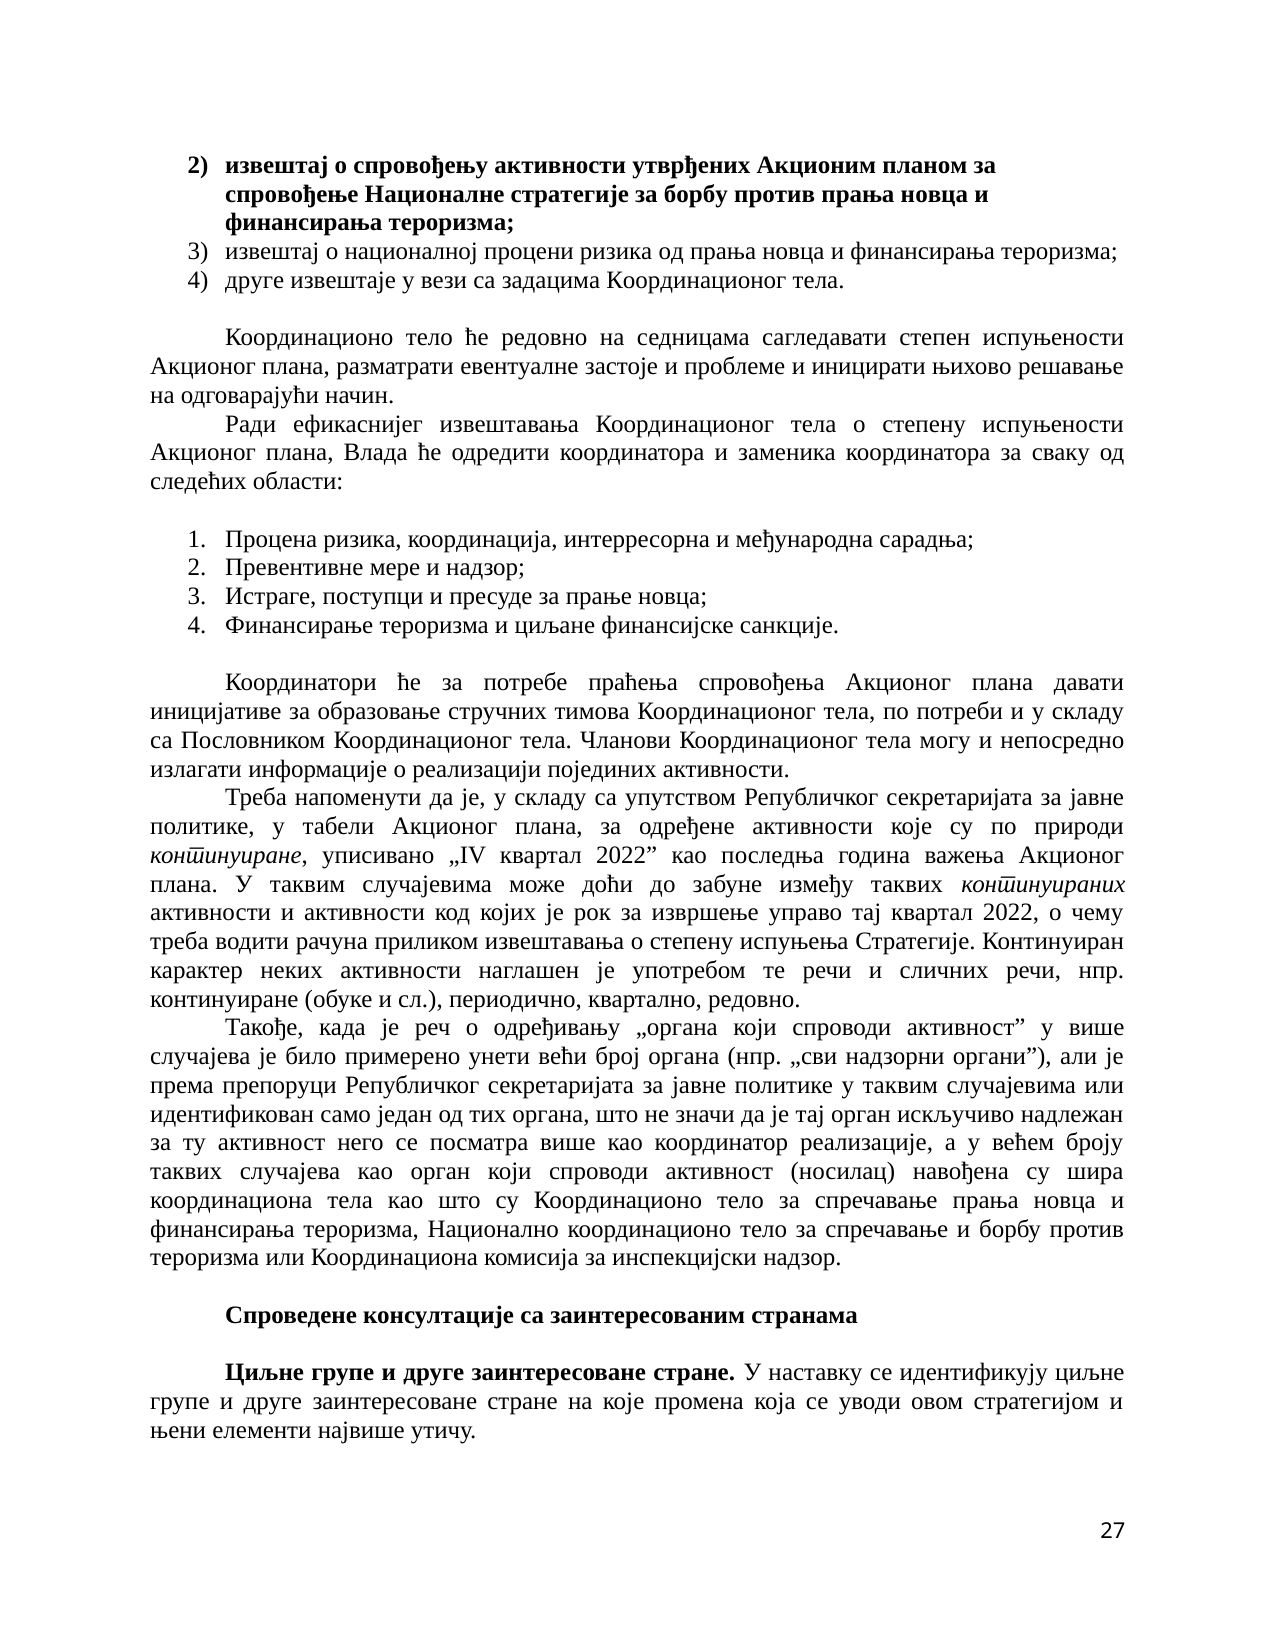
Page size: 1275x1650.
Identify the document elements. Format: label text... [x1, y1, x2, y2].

text Треба напоменути да је, у складу са упутством Републичког секретаријата за јавне политике, у табели Акционог плана, за одређене активности које су по природи континуиране, уписивано „IV квартал 2022” као последња година важења Акционог плана. У таквим случајевима може доћи до забуне између таквих континуираних активности и активности код којих је рок за извршење управо тај квартал 2022, о чему треба водити рачуна приликом извештавања о степену испуњења Стратегије. Континуиран карактер неких активности наглашен је употребом те речи и сличних речи, нпр. континуиране (обуке и сл.), периодично, квартално, редовно. [150, 782, 1125, 1012]
list Финансирање тероризма и циљане финансијске санкције. [187, 610, 1125, 639]
text Ради ефикаснијег извештавања Координационог тела о степену испуњености Акционог плана, Влада ће одредити координатора и заменика координатора за сваку од следећих области: [150, 409, 1125, 495]
list Процена ризика, координација, интерресорна и међународна сарадња; [187, 524, 1125, 552]
text Циљне групе и друге заинтересоване стране. У наставку се идентификују циљне групе и друге заинтересоване стране на које промена која се уводи овом стратегијом и њени елементи највише утичу. [150, 1357, 1125, 1444]
list Превентивне мере и надзор; [187, 552, 1125, 581]
text Координатори ће за потребе праћења спровођења Акционог плана давати иницијативе за образовање стручних тимова Координационог тела, по потреби и у складу са Пословником Координационог тела. Чланови Координационог тела могу и непосредно излагати информације о реализацији појединих активности. [150, 667, 1125, 782]
subtitle Спроведене консултације са заинтересованим странама [150, 1300, 1125, 1329]
list извештај о спровођењу активности утврђених Акционим планом за спровођење Националне стратегије за борбу против прања новца и финансирања тероризма; [187, 150, 1125, 236]
text Такође, када је реч о одређивању „органа који спроводи активност” у више случајева је било примерено унети већи број органа (нпр. „сви надзорни органи”), али је према препоруци Републичког секретаријата за јавне политике у таквим случајевима или идентификован само један од тих органа, што не значи да је тај орган искључиво надлежан за ту активност него се посматра више као координатор реализације, а у већем броју таквих случајева као орган који спроводи активност (носилац) навођена су шира координациона тела као што су Координационо тело за спречавање прања новца и финансирања тероризма, Национално координационо тело за спречавање и борбу против тероризма или Координациона комисија за инспекцијски надзор. [150, 1012, 1125, 1271]
list извештај о националној процени ризика од прања новца и финансирања тероризма; [187, 236, 1125, 265]
list друге извештаје у вези са задацима Координационог тела. [187, 265, 1125, 294]
list Истраге, поступци и пресуде за прање новца; [187, 581, 1125, 610]
text Координационо тело ће редовно на седницама сагледавати степен испуњености Акционог плана, разматрати евентуалне застоје и проблеме и иницирати њихово решавање на одговарајући начин. [150, 322, 1125, 409]
